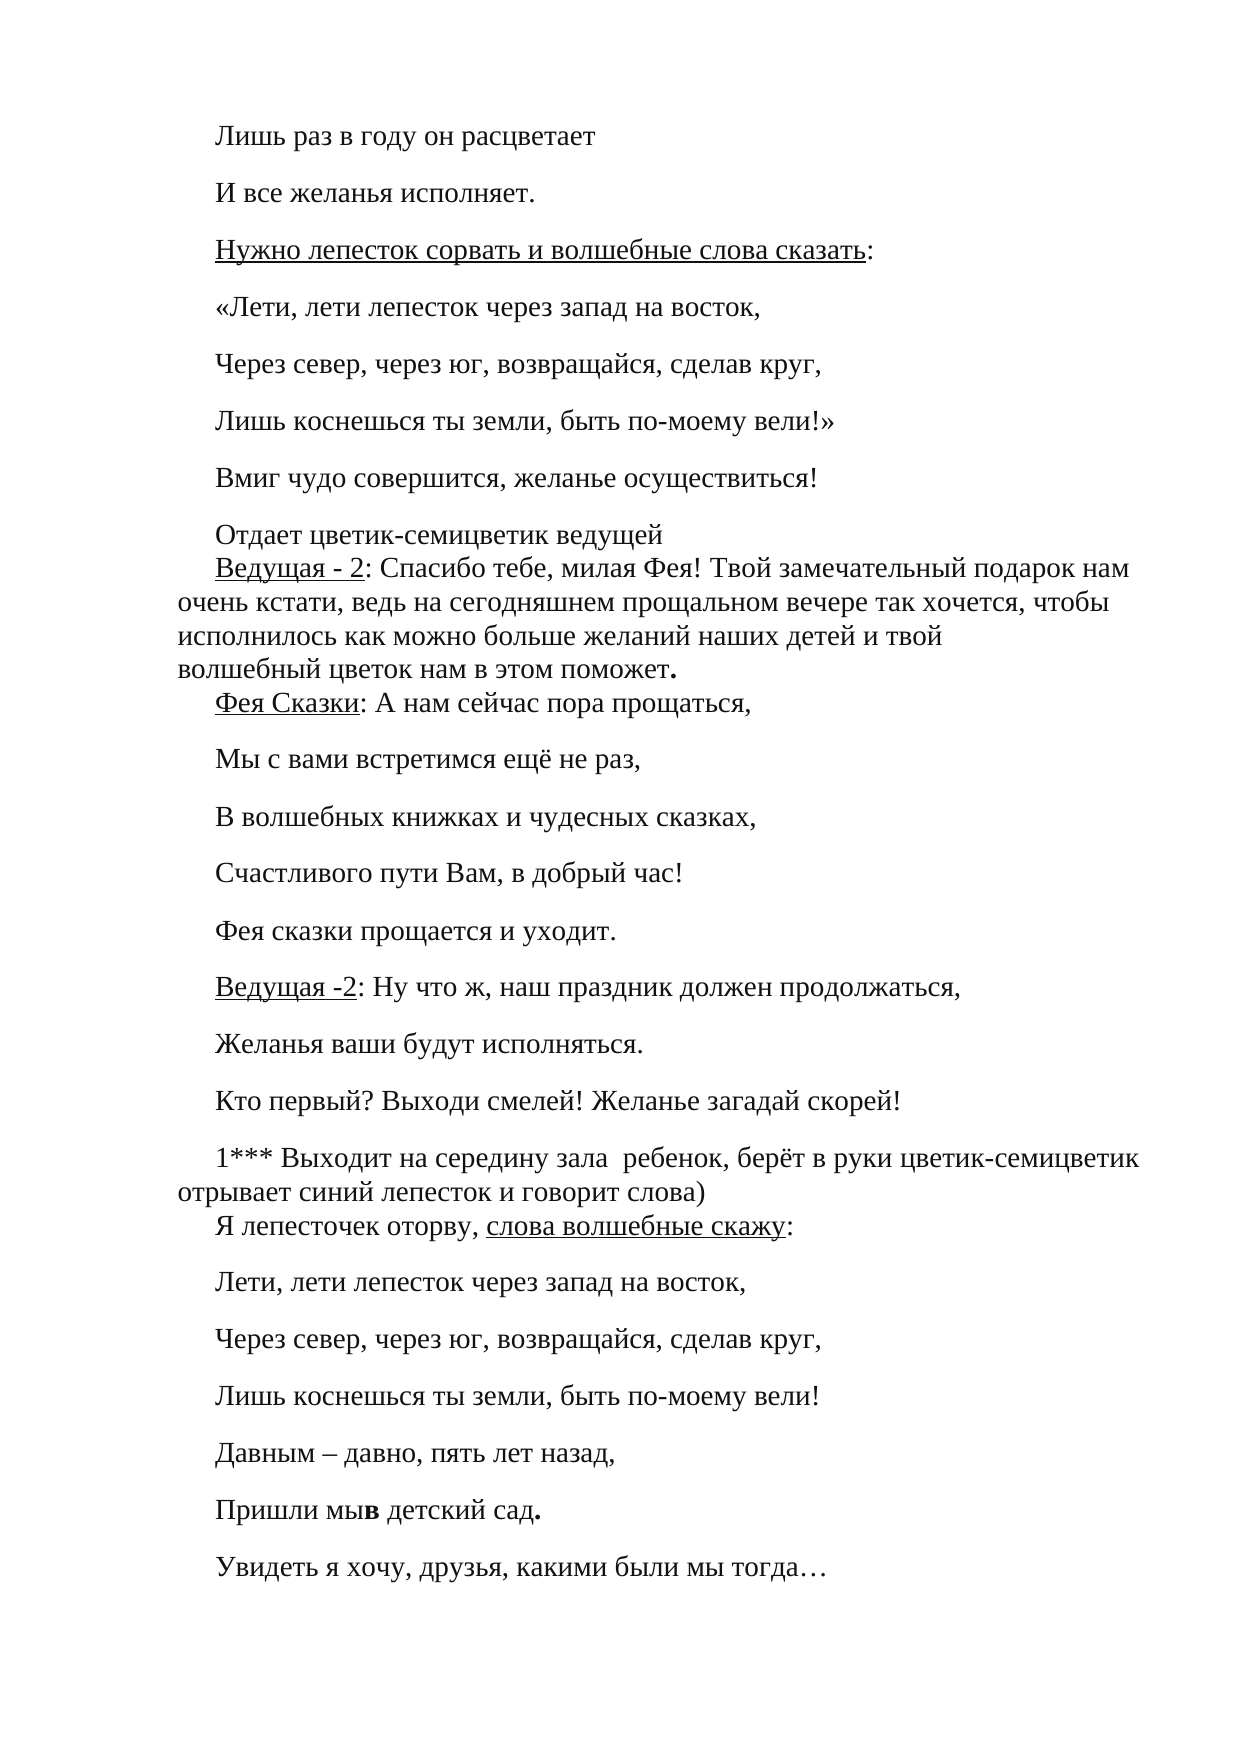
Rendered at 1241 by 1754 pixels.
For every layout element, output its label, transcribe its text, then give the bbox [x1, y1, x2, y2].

text Давным – давно, пять лет назад, [177, 1436, 1152, 1469]
text Фея сказки прощается и уходит. [177, 913, 1152, 946]
text И все желанья исполняет. [177, 175, 1152, 209]
text В волшебных книжках и чудесных сказках, [177, 799, 1152, 832]
text Я лепесточек оторву, слова волшебные скажу: [177, 1208, 1152, 1241]
text «Лети, лети лепесток через запад на восток, [177, 289, 1152, 323]
text Пришли мыв детский сад. [177, 1492, 1152, 1526]
text Лишь коснешься ты земли, быть по-моему вели!» [177, 403, 1152, 437]
text Лети, лети лепесток через запад на восток, [177, 1264, 1152, 1298]
text Вмиг чудо совершится, желанье осуществиться! [177, 460, 1152, 493]
text Через север, через юг, возвращайся, сделав круг, [177, 346, 1152, 379]
text Лишь раз в году он расцветает [177, 118, 1152, 152]
text Ведущая - 2: Спасибо тебе, милая Фея! Твой замечательный подарок нам очень кстати, ведь на сегодняшнем прощальном вечере так хочется, чтобы исполнилось как можно больше желаний наших детей и твой волшебный цветок нам в этом поможет. [177, 551, 1152, 685]
text Через север, через юг, возвращайся, сделав круг, [177, 1322, 1152, 1355]
text Лишь коснешься ты земли, быть по-моему вели! [177, 1378, 1152, 1412]
text Ведущая -2: Ну что ж, наш праздник должен продолжаться, [177, 969, 1152, 1003]
text Кто первый? Выходи смелей! Желанье загадай скорей! [177, 1083, 1152, 1117]
text Фея Сказки: А нам сейчас пора прощаться, [177, 685, 1152, 718]
text Желанья ваши будут исполняться. [177, 1027, 1152, 1060]
text Нужно лепесток сорвать и волшебные слова сказать: [177, 232, 1152, 266]
text Мы с вами встретимся ещё не раз, [177, 742, 1152, 775]
text Увидеть я хочу, друзья, какими были мы тогда… [177, 1549, 1152, 1583]
text Отдает цветик-семицветик ведущей [177, 517, 1152, 551]
text Счастливого пути Вам, в добрый час! [177, 856, 1152, 889]
text 1*** Выходит на середину зала ребенок, берёт в руки цветик-семицветик отрывает синий лепесток и говорит слова) [177, 1141, 1152, 1208]
